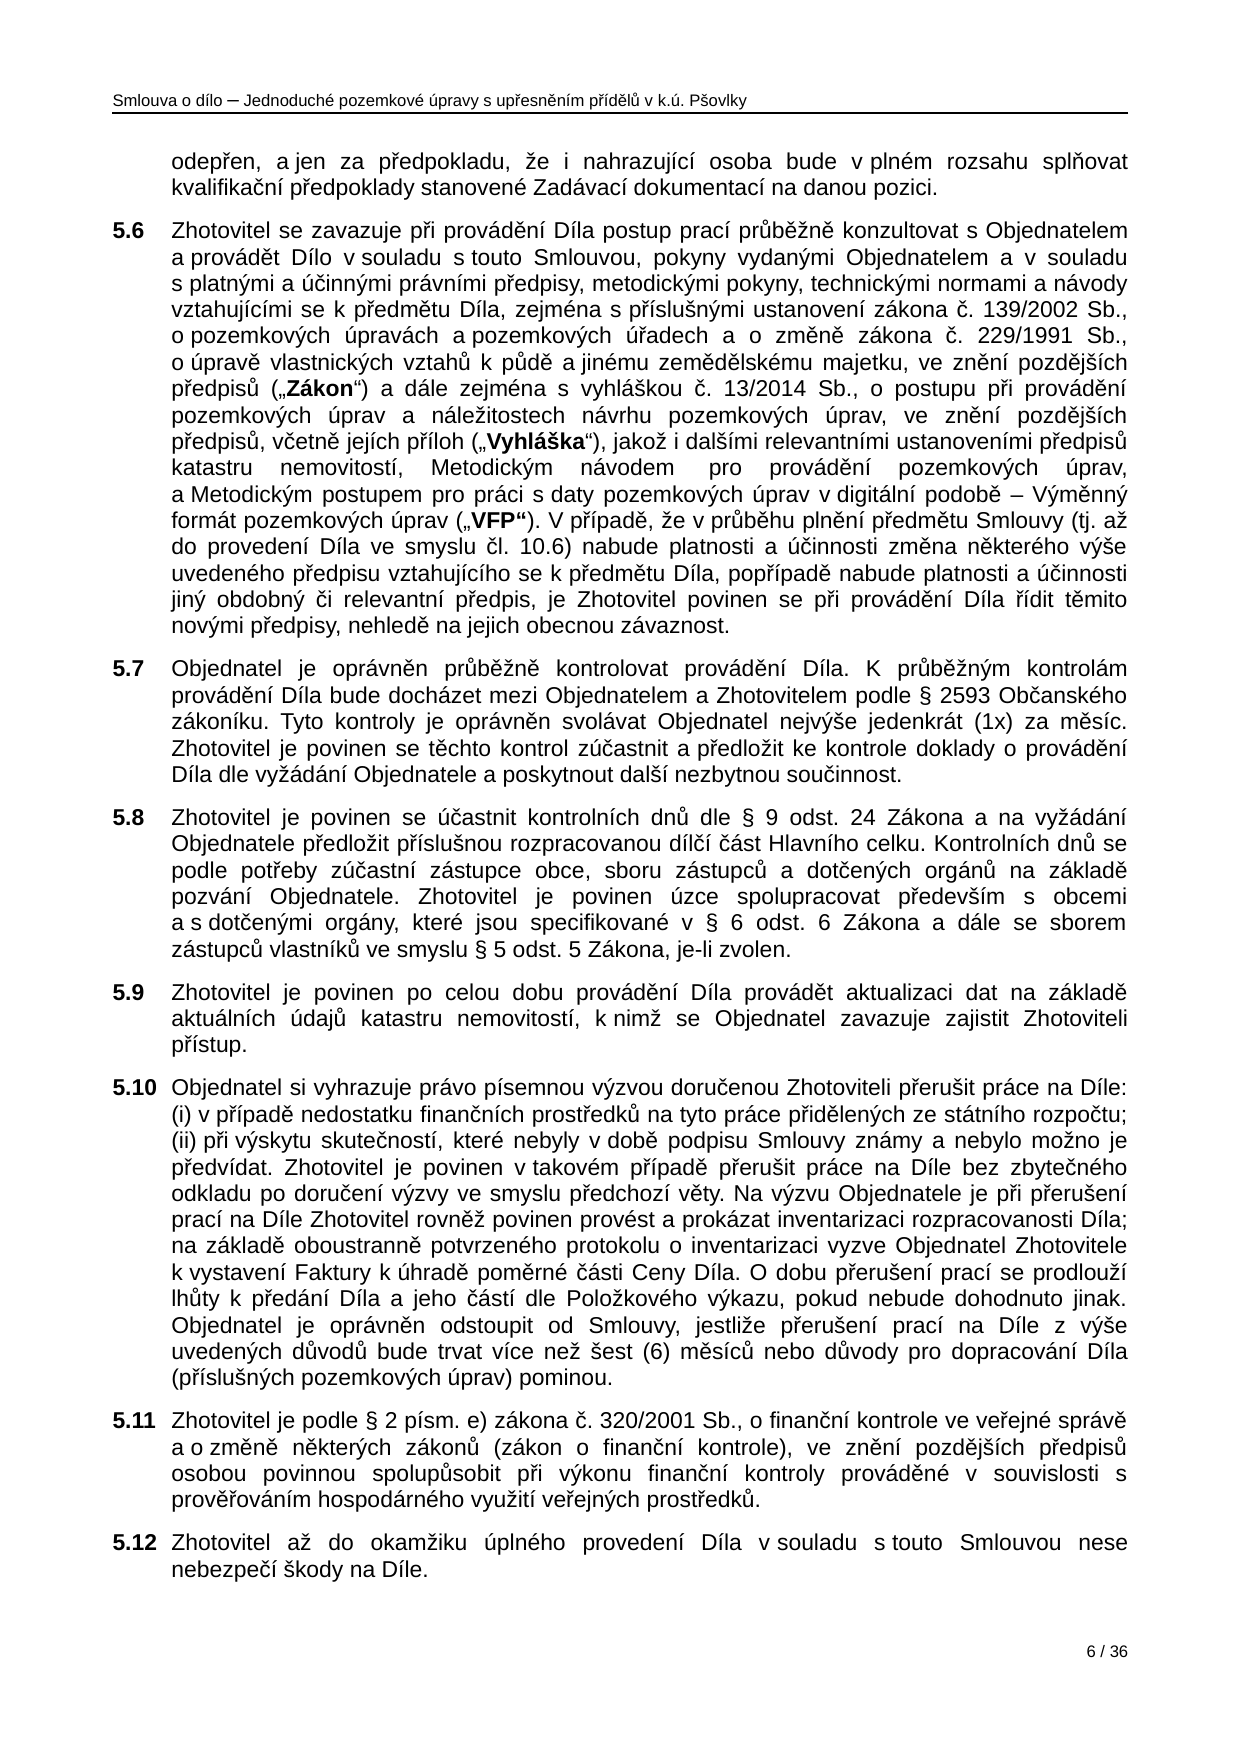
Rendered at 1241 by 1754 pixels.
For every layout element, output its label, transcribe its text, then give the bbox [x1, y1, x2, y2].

text Objednatel je oprávněn průběžně kontrolovat provádění Díla. K průběžným kontrolám provádění Díla bude docházet mezi Objednatelem a Zhotovitelem podle § 2593 Občanského zákoníku. Tyto kontroly je oprávněn svolávat Objednatel nejvýše jedenkrát (1x) za měsíc. Zhotovitel je povinen se těchto kontrol zúčastnit a předložit ke kontrole doklady o provádění Díla dle vyžádání Objednatele a poskytnout další nezbytnou součinnost. [112, 655, 1128, 787]
text Zhotovitel je podle § 2 písm. e) zákona č. 320/2001 Sb., o finanční kontrole ve veřejné správě a o změně některých zákonů (zákon o finanční kontrole), ve znění pozdějších předpisů osobou povinnou spolupůsobit při výkonu finanční kontroly prováděné v souvislosti s prověřováním hospodárného využití veřejných prostředků. [112, 1407, 1128, 1513]
text Zhotovitel se zavazuje při provádění Díla postup prací průběžně konzultovat s Objednatelem a provádět Dílo v souladu s touto Smlouvou, pokyny vydanými Objednatelem a v souladu s platnými a účinnými právními předpisy, metodickými pokyny, technickými normami a návody vztahujícími se k předmětu Díla, zejména s příslušnými ustanovení zákona č. 139/2002 Sb., o pozemkových úpravách a pozemkových úřadech a o změně zákona č. 229/1991 Sb., o úpravě vlastnických vztahů k půdě a jinému zemědělskému majetku, ve znění pozdějších předpisů („Zákon“) a dále zejména s vyhláškou č. 13/2014 Sb., o postupu při provádění pozemkových úprav a náležitostech návrhu pozemkových úprav, ve znění pozdějších předpisů, včetně jejích příloh („Vyhláška“), jakož i dalšími relevantními ustanoveními předpisů katastru nemovitostí, Metodickým návodem pro provádění pozemkových úprav, a Metodickým postupem pro práci s daty pozemkových úprav v digitální podobě – Výměnný formát pozemkových úprav („VFP“). V případě, že v průběhu plnění předmětu Smlouvy (tj. až do provedení Díla ve smyslu čl. 10.6) nabude platnosti a účinnosti změna některého výše uvedeného předpisu vztahujícího se k předmětu Díla, popřípadě nabude platnosti a účinnosti jiný obdobný či relevantní předpis, je Zhotovitel povinen se při provádění Díla řídit těmito novými předpisy, nehledě na jejich obecnou závaznost. [112, 217, 1128, 639]
text Zhotovitel je povinen po celou dobu provádění Díla provádět aktualizaci dat na základě aktuálních údajů katastru nemovitostí, k nimž se Objednatel zavazuje zajistit Zhotoviteli přístup. [112, 979, 1128, 1058]
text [112, 148, 1128, 200]
text Zhotovitel je povinen se účastnit kontrolních dnů dle § 9 odst. 24 Zákona a na vyžádání Objednatele předložit příslušnou rozpracovanou dílčí část Hlavního celku. Kontrolních dnů se podle potřeby zúčastní zástupce obce, sboru zástupců a dotčených orgánů na základě pozvání Objednatele. Zhotovitel je povinen úzce spolupracovat především s obcemi a s dotčenými orgány, které jsou specifikované v § 6 odst. 6 Zákona a dále se sborem zástupců vlastníků ve smyslu § 5 odst. 5 Zákona, je-li zvolen. [112, 804, 1128, 962]
text Objednatel si vyhrazuje právo písemnou výzvou doručenou Zhotoviteli přerušit práce na Díle: (i) v případě nedostatku finančních prostředků na tyto práce přidělených ze státního rozpočtu; (ii) při výskytu skutečností, které nebyly v době podpisu Smlouvy známy a nebylo možno je předvídat. Zhotovitel je povinen v takovém případě přerušit práce na Díle bez zbytečného odkladu po doručení výzvy ve smyslu předchozí věty. Na výzvu Objednatele je při přerušení prací na Díle Zhotovitel rovněž povinen provést a prokázat inventarizaci rozpracovanosti Díla; na základě oboustranně potvrzeného protokolu o inventarizaci vyzve Objednatel Zhotovitele k vystavení Faktury k úhradě poměrné části Ceny Díla. O dobu přerušení prací se prodlouží lhůty k předání Díla a jeho částí dle Položkového výkazu, pokud nebude dohodnuto jinak. Objednatel je oprávněn odstoupit od Smlouvy, jestliže přerušení prací na Díle z výše uvedených důvodů bude trvat více než šest (6) měsíců nebo důvody pro dopracování Díla (příslušných pozemkových úprav) pominou. [112, 1074, 1128, 1391]
text Zhotovitel až do okamžiku úplného provedení Díla v souladu s touto Smlouvou nese nebezpečí škody na Díle. [112, 1529, 1128, 1582]
